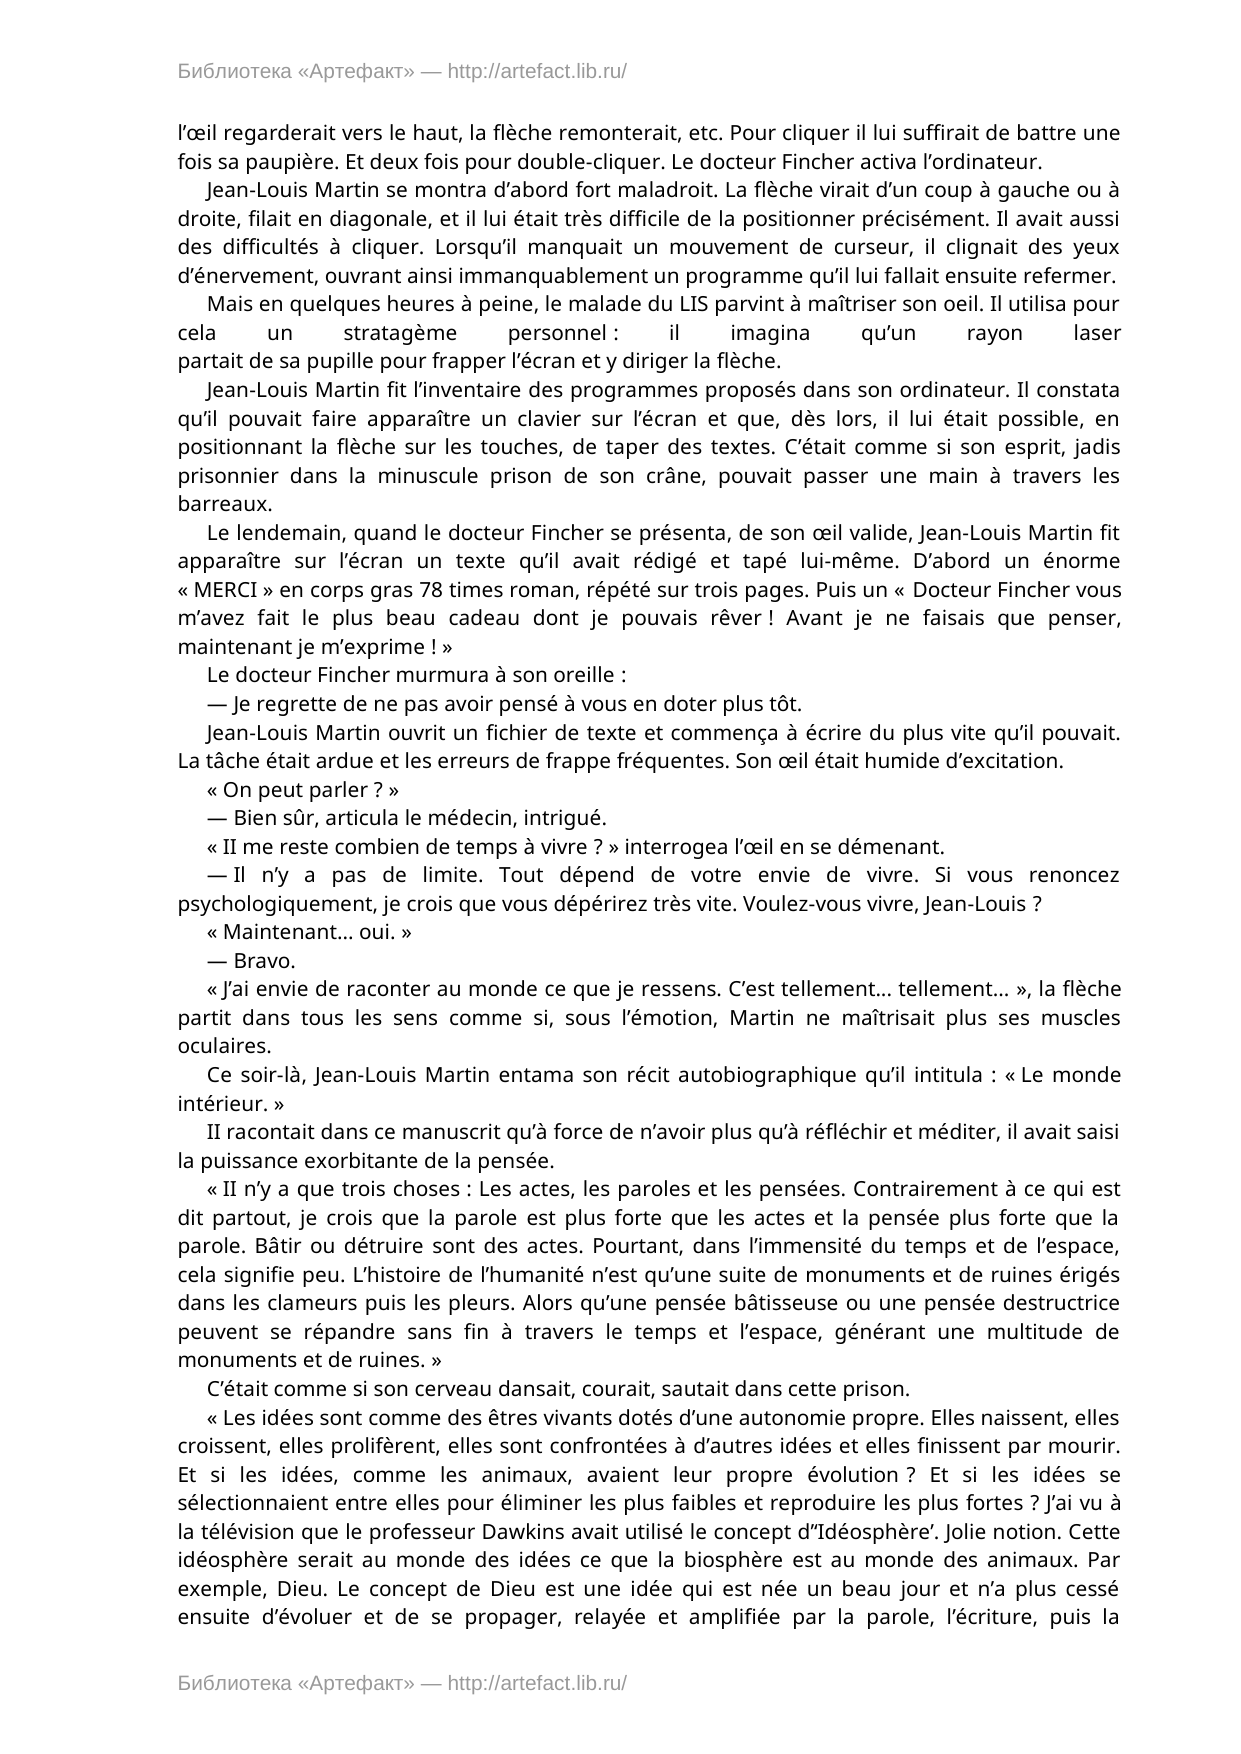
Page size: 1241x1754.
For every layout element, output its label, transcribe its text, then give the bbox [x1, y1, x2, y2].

text — Je regrette de ne pas avoir pensé à vous en doter plus tôt. [177, 689, 1122, 717]
text Le docteur Fincher murmura à son oreille : [177, 660, 1122, 689]
text — Il n’y a pas de limite. Tout dépend de votre envie de vivre. Si vous renoncez psychologiquement, je crois que vous dépérirez très vite. Voulez-vous vivre, Jean-Louis ? [177, 860, 1122, 917]
text Mais en quelques heures à peine, le malade du LIS parvint à maîtriser son oeil. Il utilisa pour cela un stratagème personnel : il imagina qu’un rayon laser partait de sa pupille pour frapper l’écran et y diriger la flèche. [177, 289, 1122, 375]
text Jean-Louis Martin se montra d’abord fort maladroit. La flèche virait d’un coup à gauche ou à droite, filait en diagonale, et il lui était très difficile de la positionner précisément. Il avait aussi des difficultés à cliquer. Lorsqu’il manquait un mouvement de curseur, il clignait des yeux d’énervement, ouvrant ainsi immanquablement un programme qu’il lui fallait ensuite refermer. [177, 175, 1122, 289]
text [177, 1402, 1122, 1631]
text « On peut parler ? » [177, 774, 1122, 803]
text Ce soir-là, Jean-Louis Martin entama son récit autobiographique qu’il intitula : « Le monde intérieur. » [177, 1060, 1122, 1117]
text « II n’y a que trois choses : Les actes, les paroles et les pensées. Contrairement à ce qui est dit partout, je crois que la parole est plus forte que les actes et la pensée plus forte que la parole. Bâtir ou détruire sont des actes. Pourtant, dans l’immensité du temps et de l’espace, cela signifie peu. L’histoire de l’humanité n’est qu’une suite de monuments et de ruines érigés dans les clameurs puis les pleurs. Alors qu’une pensée bâtisseuse ou une pensée destructrice peuvent se répandre sans fin à travers le temps et l’espace, générant une multitude de monuments et de ruines. » [177, 1174, 1122, 1374]
text Jean-Louis Martin fit l’inventaire des programmes proposés dans son ordinateur. Il constata qu’il pouvait faire apparaître un clavier sur l’écran et que, dès lors, il lui était possible, en positionnant la flèche sur les touches, de taper des textes. C’était comme si son esprit, jadis prisonnier dans la minuscule prison de son crâne, pouvait passer une main à travers les barreaux. [177, 375, 1122, 518]
text — Bravo. [177, 946, 1122, 974]
text « J’ai envie de raconter au monde ce que je ressens. C’est tellement... tellement... », la flèche partit dans tous les sens comme si, sous l’émotion, Martin ne maîtrisait plus ses muscles oculaires. [177, 974, 1122, 1060]
text C’était comme si son cerveau dansait, courait, sautait dans cette prison. [177, 1374, 1122, 1402]
text « II me reste combien de temps à vivre ? » interrogea l’œil en se démenant. [177, 832, 1122, 860]
text II racontait dans ce manuscrit qu’à force de n’avoir plus qu’à réfléchir et méditer, il avait saisi la puissance exorbitante de la pensée. [177, 1117, 1122, 1174]
text — Bien sûr, articula le médecin, intrigué. [177, 803, 1122, 832]
text Jean-Louis Martin ouvrit un fichier de texte et commença à écrire du plus vite qu’il pouvait. La tâche était ardue et les erreurs de frappe fréquentes. Son œil était humide d’excitation. [177, 717, 1122, 774]
text Le lendemain, quand le docteur Fincher se présenta, de son œil valide, Jean-Louis Martin fit apparaître sur l’écran un texte qu’il avait rédigé et tapé lui-même. D’abord un énorme « MERCI » en corps gras 78 times roman, répété sur trois pages. Puis un « Docteur Fincher vous m’avez fait le plus beau cadeau dont je pouvais rêver ! Avant je ne faisais que penser, maintenant je m’exprime ! » [177, 518, 1122, 660]
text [177, 118, 1122, 175]
text « Maintenant... oui. » [177, 917, 1122, 946]
